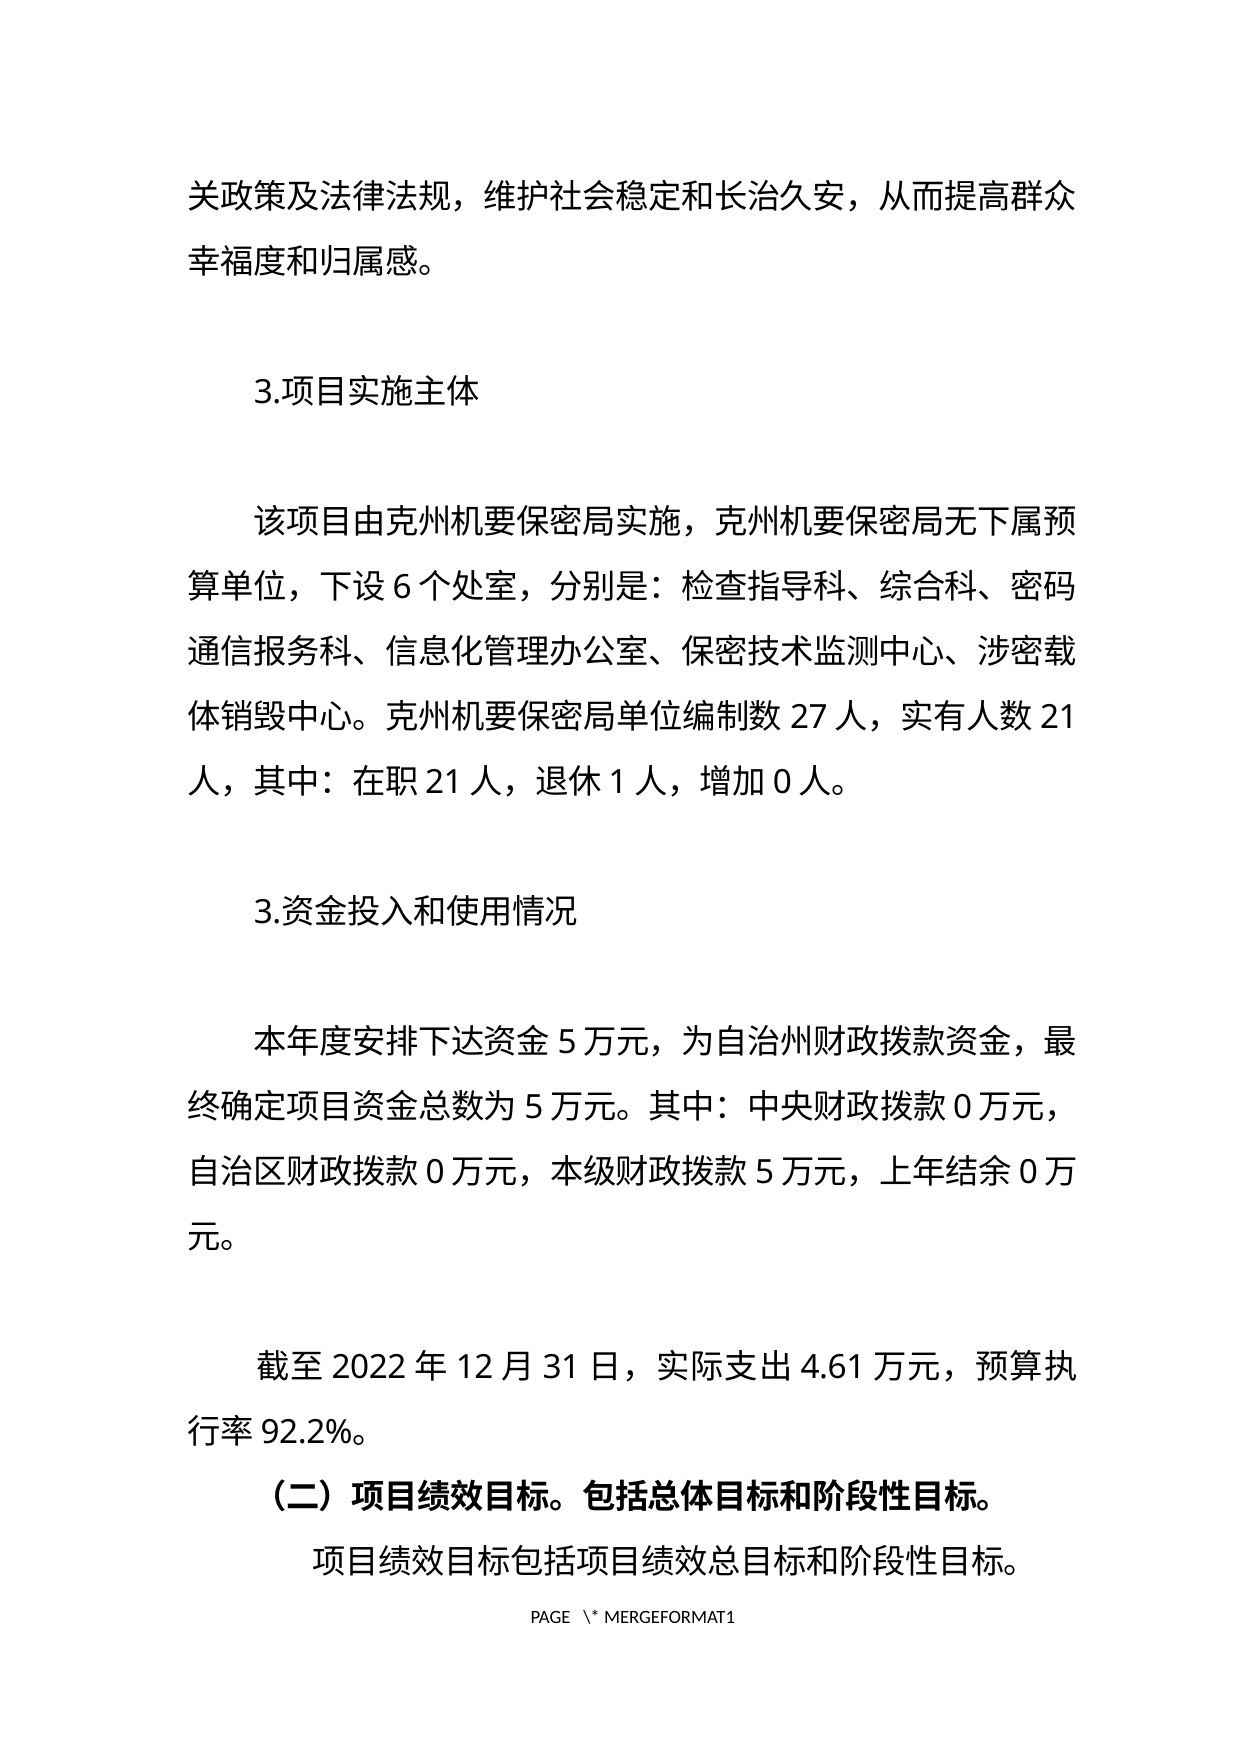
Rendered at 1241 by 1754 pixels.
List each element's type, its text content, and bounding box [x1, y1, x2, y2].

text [187, 1527, 1078, 1592]
text （二）项目绩效目标。包括总体目标和阶段性目标。 [187, 1462, 1078, 1527]
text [187, 162, 1078, 1462]
